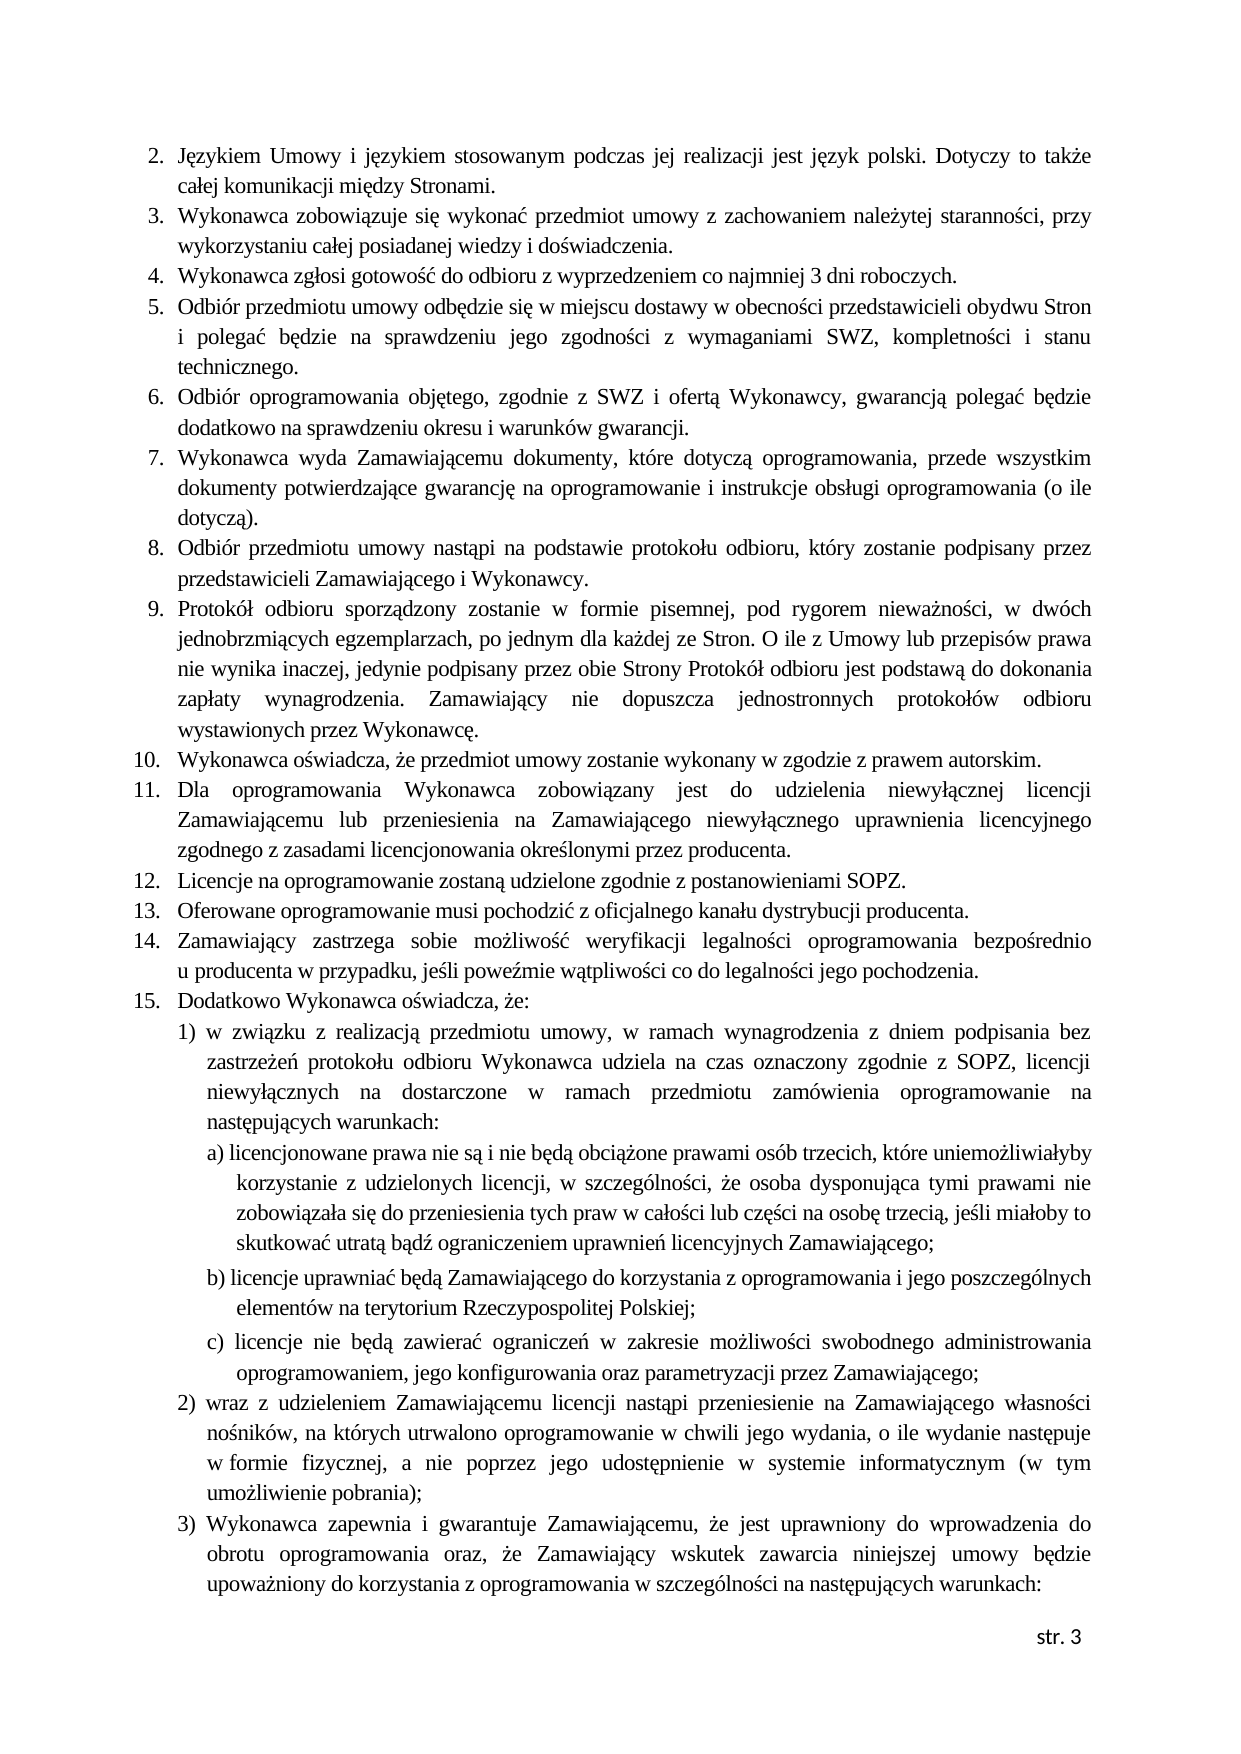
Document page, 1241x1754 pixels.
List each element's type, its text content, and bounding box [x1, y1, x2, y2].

list Wykonawca wyda Zamawiającemu dokumenty, które dotyczą oprogramowania, przede wszystkim dokumenty potwierdzające gwarancję na oprogramowanie i instrukcje obsługi oprogramowania (o ile dotyczą). [148, 444, 1092, 531]
list Wykonawca zobowiązuje się wykonać przedmiot umowy z zachowaniem należytej staranności, przy wykorzystaniu całej posiadanej wiedzy i doświadczenia. [148, 202, 1092, 259]
text a) licencjonowane prawa nie są i nie będą obciążone prawami osób trzecich, które uniemożliwiałyby korzystanie z udzielonych licencji, w szczególności, że osoba dysponująca tymi prawami nie zobowiązała się do przeniesienia tych praw w całości lub części na osobę trzecią, jeśli miałoby to skutkować utratą bądź ograniczeniem uprawnień licencyjnych Zamawiającego; [207, 1138, 1092, 1256]
list Dodatkowo Wykonawca oświadcza, że: [133, 987, 1092, 1014]
text 3) Wykonawca zapewnia i gwarantuje Zamawiającemu, że jest uprawniony do wprowadzenia do obrotu oprogramowania oraz, że Zamawiający wskutek zawarcia niniejszej umowy będzie upoważniony do korzystania z oprogramowania w szczególności na następujących warunkach: [177, 1509, 1092, 1596]
list Dla oprogramowania Wykonawca zobowiązany jest do udzielenia niewyłącznej licencji Zamawiającemu lub przeniesienia na Zamawiającego niewyłącznego uprawnienia licencyjnego zgodnego z zasadami licencjonowania określonymi przez producenta. [133, 776, 1092, 863]
list Wykonawca oświadcza, że przedmiot umowy zostanie wykonany w zgodzie z prawem autorskim. [133, 746, 1092, 772]
list Zamawiający zastrzega sobie możliwość weryfikacji legalności oprogramowania bezpośrednio u producenta w przypadku, jeśli poweźmie wątpliwości co do legalności jego pochodzenia. [133, 927, 1092, 984]
list Odbiór oprogramowania objętego, zgodnie z SWZ i ofertą Wykonawcy, gwarancją polegać będzie dodatkowo na sprawdzeniu okresu i warunków gwarancji. [148, 383, 1092, 440]
text c) licencje nie będą zawierać ograniczeń w zakresie możliwości swobodnego administrowania oprogramowaniem, jego konfigurowania oraz parametryzacji przez Zamawiającego; [207, 1328, 1092, 1385]
list Odbiór przedmiotu umowy odbędzie się w miejscu dostawy w obecności przedstawicieli obydwu Stron i polegać będzie na sprawdzeniu jego zgodności z wymaganiami SWZ, kompletności i stanu technicznego. [148, 293, 1092, 379]
list Protokół odbioru sporządzony zostanie w formie pisemnej, pod rygorem nieważności, w dwóch jednobrzmiących egzemplarzach, po jednym dla każdej ze Stron. O ile z Umowy lub przepisów prawa nie wynika inaczej, jedynie podpisany przez obie Strony Protokół odbioru jest podstawą do dokonania zapłaty wynagrodzenia. Zamawiający nie dopuszcza jednostronnych protokołów odbioru wystawionych przez Wykonawcę. [148, 595, 1092, 742]
list Odbiór przedmiotu umowy nastąpi na podstawie protokołu odbioru, który zostanie podpisany przez przedstawicieli Zamawiającego i Wykonawcy. [148, 534, 1092, 591]
list Wykonawca zgłosi gotowość do odbioru z wyprzedzeniem co najmniej 3 dni roboczych. [148, 262, 1092, 289]
text 2) wraz z udzieleniem Zamawiającemu licencji nastąpi przeniesienie na Zamawiającego własności nośników, na których utrwalono oprogramowanie w chwili jego wydania, o ile wydanie następuje w formie fizycznej, a nie poprzez jego udostępnienie w systemie informatycznym (w tym umożliwienie pobrania); [177, 1389, 1092, 1506]
list Językiem Umowy i językiem stosowanym podczas jej realizacji jest język polski. Dotyczy to także całej komunikacji między Stronami. [148, 142, 1092, 198]
list Oferowane oprogramowanie musi pochodzić z oficjalnego kanału dystrybucji producenta. [133, 897, 1092, 923]
text b) licencje uprawniać będą Zamawiającego do korzystania z oprogramowania i jego poszczególnych elementów na terytorium Rzeczypospolitej Polskiej; [207, 1264, 1092, 1320]
text 1) w związku z realizacją przedmiotu umowy, w ramach wynagrodzenia z dniem podpisania bez zastrzeżeń protokołu odbioru Wykonawca udziela na czas oznaczony zgodnie z SOPZ, licencji niewyłącznych na dostarczone w ramach przedmiotu zamówienia oprogramowanie na następujących warunkach: [177, 1018, 1092, 1135]
list Licencje na oprogramowanie zostaną udzielone zgodnie z postanowieniami SOPZ. [133, 867, 1092, 893]
